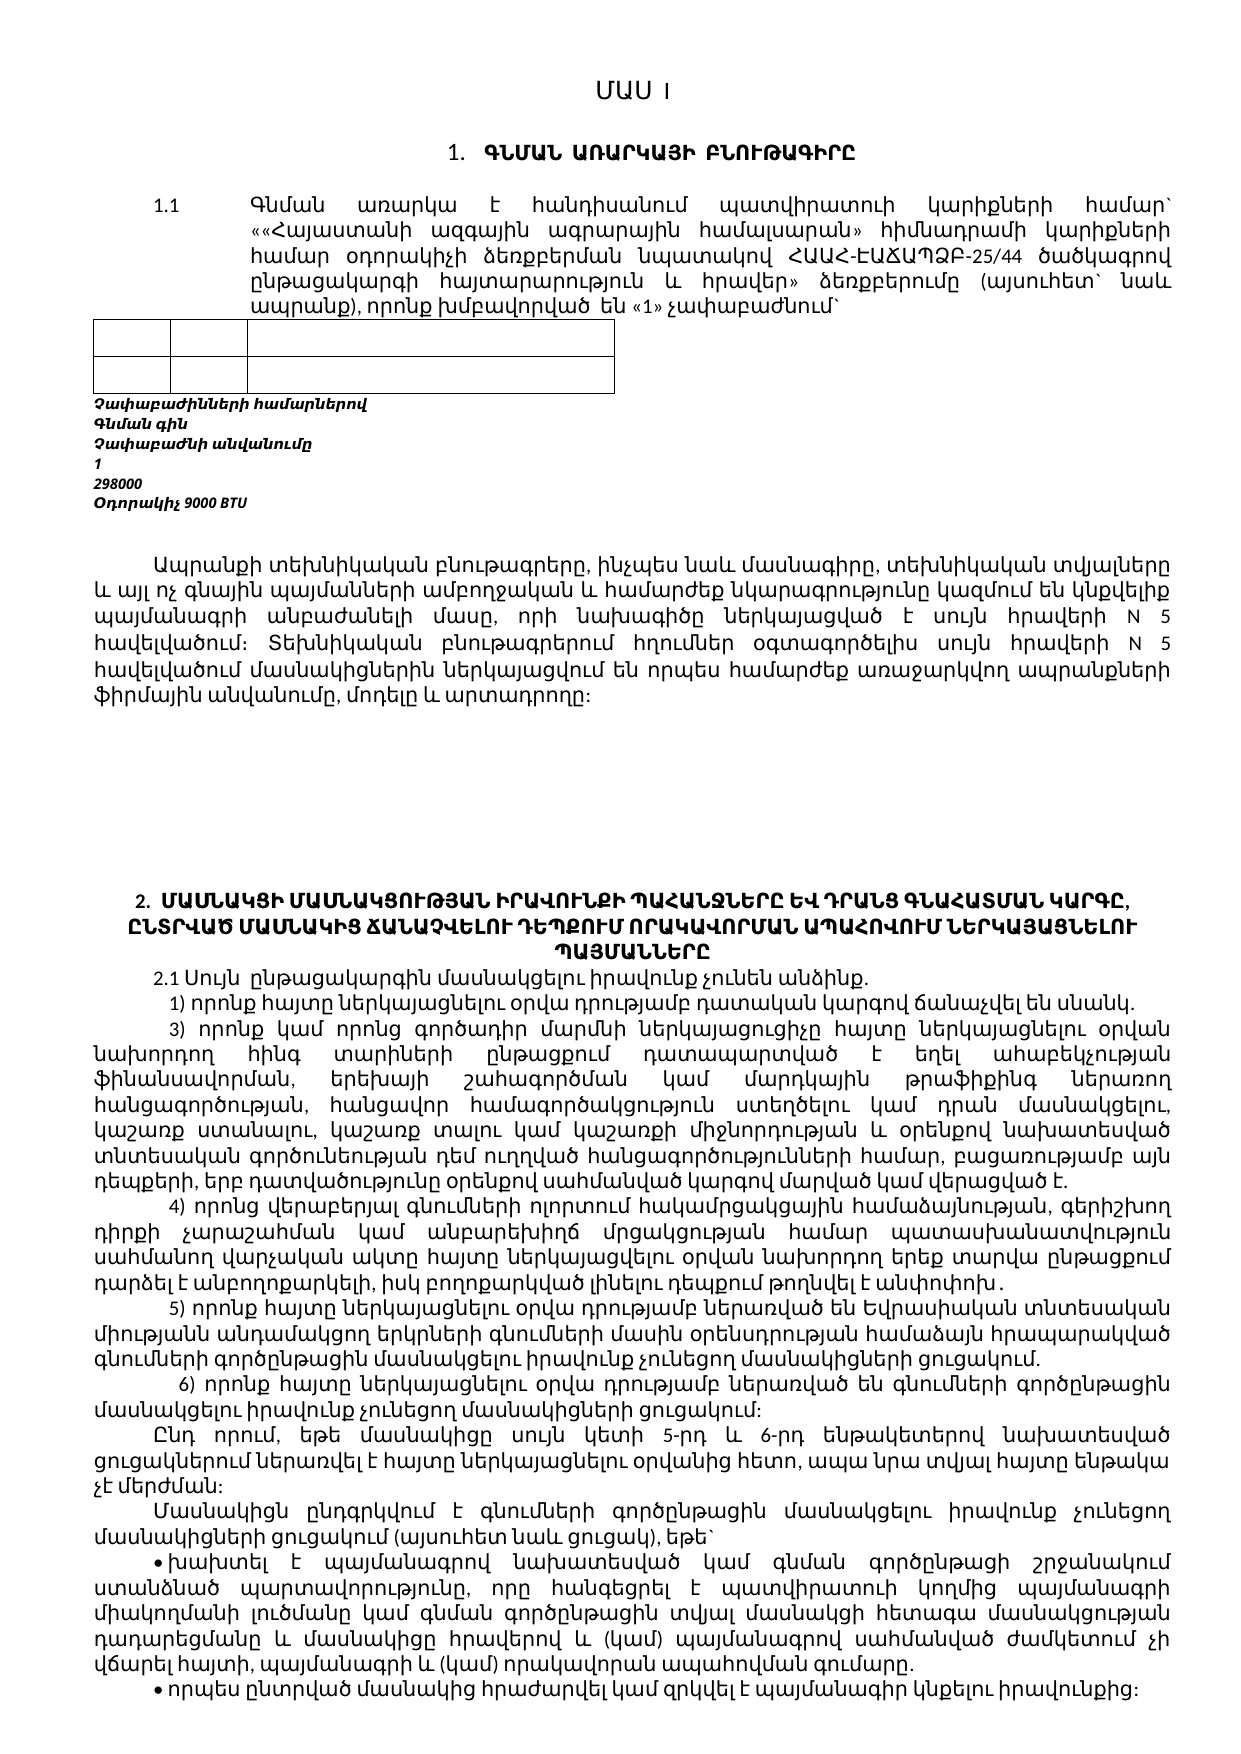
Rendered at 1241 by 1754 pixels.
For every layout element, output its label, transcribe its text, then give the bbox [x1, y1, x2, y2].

subtitle Գնման առարկա է հանդիսանում պատվիրատուի կարիքների համար` ««Հայաստանի ազգային ագրարային համալսարան» հիմնադրամի կարիքների համար օդորակիչի ձեռքբերման նպատակով ՀԱԱՀ-ԷԱՃԱՊՁԲ-25/44 ծածկագրով ընթացակարգի հայտարարություն և հրավեր» ձեռքբերումը (այսուհետ` նաև ապրանք), որոնք խմբավորված են «1» չափաբաժնում` [153, 192, 1171, 319]
text 6) որոնք հայտը ներկայացնելու օրվա դրությամբ ներառված են գնումների գործընթացին մասնակցելու իրավունք չունեցող մասնակիցների ցուցակում: [94, 1372, 1171, 1422]
text 5) որոնք հայտը ներկայացնելու օրվա դրությամբ ներառված են Եվրասիական տնտեսական միությանն անդամակցող երկրների գնումների մասին օրենսդրության համաձայն հրապարակված գնումների գործընթացին մասնակցելու իրավունք չունեցող մասնակիցների ցուցակում. [94, 1295, 1171, 1372]
text • խախտել է պայմանագրով նախատեսված կամ գնման գործընթացի շրջանակում ստանձնած պարտավորությունը, որը հանգեցրել է պատվիրատուի կողմից պայմանագրի միակողմանի լուծմանը կամ գնման գործընթացին տվյալ մասնակցի հետագա մասնակցության դադարեցմանը և մասնակիցը հրավերով և (կամ) պայմանագրով սահմանված ժամկետում չի վճարել հայտի, պայմանագրի և (կամ) որակավորան ապահովման գումարը. [94, 1549, 1171, 1677]
text Ընդ որում, եթե մասնակիցը սույն կետի 5-րդ և 6-րդ ենթակետերով նախատեսված ցուցակներում ներառվել է հայտը ներկայացնելու օրվանից հետո, ապա նրա տվյալ հայտը ենթակա չէ մերժման: [94, 1422, 1171, 1499]
text 1) որոնք հայտը ներկայացնելու օրվա դրությամբ դատական կարգով ճանաչվել են սնանկ. [94, 990, 1171, 1016]
text Մասնակիցն ընդգրկվում է գնումների գործընթացին մասնակցելու իրավունք չունեցող մասնակիցների ցուցակում (այսուհետ նաև ցուցակ), եթե` [94, 1499, 1171, 1549]
text 4) որոնց վերաբերյալ գնումների ոլորտում հակամրցակցային համաձայնության, գերիշխող դիրքի չարաշահման կամ անբարեխիղճ մրցակցության համար պատասխանատվություն սահմանող վարչական ակտը հայտը ներկայացվելու օրվան նախորդող երեք տարվա ընթացքում դարձել է անբողոքարկելի, իսկ բողոքարկված լինելու դեպքում թողնվել է անփոփոխ․ [94, 1194, 1171, 1295]
text 2.1 Սույն ընթացակարգին մասնակցելու իրավունք չունեն անձինք. [94, 965, 1171, 990]
text 2. ՄԱՍՆԱԿՑԻ ՄԱՍՆԱԿՑՈՒԹՅԱՆ ԻՐԱՎՈՒՆՔԻ ՊԱՀԱՆՋՆԵՐԸ ԵՎ ԴՐԱՆՑ ԳՆԱՀԱՏՄԱՆ ԿԱՐԳԸ, ԸՆՏՐՎԱԾ ՄԱՍՆԱԿԻՑ ՃԱՆԱՉՎԵԼՈՒ ԴԵՊՔՈՒՄ ՈՐԱԿԱՎՈՐՄԱՆ ԱՊԱՀՈՎՈՒՄ ՆԵՐԿԱՅԱՑՆԵԼՈՒ ՊԱՅՄԱՆՆԵՐԸ [94, 889, 1171, 965]
text ՄԱՍ I [94, 75, 1171, 106]
text • որպես ընտրված մասնակից հրաժարվել կամ զրկվել է պայմանագիր կնքելու իրավունքից: [94, 1677, 1171, 1702]
list ԳՆՄԱՆ ԱՌԱՐԿԱՅԻ ԲՆՈՒԹԱԳԻՐԸ [131, 136, 1171, 167]
text 3) որոնք կամ որոնց գործադիր մարմնի ներկայացուցիչը հայտը ներկայացնելու օրվան նախորդող հինգ տարիների ընթացքում դատապարտված է եղել ահաբեկչության ֆինանսավորման, երեխայի շահագործման կամ մարդկային թրաֆիքինգ ներառող հանցագործության, հանցավոր համագործակցություն ստեղծելու կամ դրան մասնակցելու, կաշառք ստանալու, կաշառք տալու կամ կաշառքի միջնորդության և օրենքով նախատեսված տնտեսական գործունեության դեմ ուղղված հանցագործությունների համար, բացառությամբ այն դեպքերի, երբ դատվածությունը օրենքով սահմանված կարգով մարված կամ վերացված է. [94, 1016, 1171, 1194]
text Ապրանքի տեխնիկական բնութագրերը, ինչպես նաև մասնագիրը, տեխնիկական տվյալները և այլ ոչ գնային պայմանների ամբողջական և համարժեք նկարագրությունը կազմում են կնքվելիք պայմանագրի անբաժանելի մասը, որի նախագիծը ներկայացված է սույն հրավերի N 5 հավելվածում։ Տեխնիկական բնութագրերում հղումներ օգտագործելիս սույն հրավերի N 5 հավելվածում մասնակիցներին ներկայացվում են որպես համարժեք առաջարկվող ապրանքների ֆիրմային անվանումը, մոդելը և արտադրողը: [94, 552, 1171, 708]
